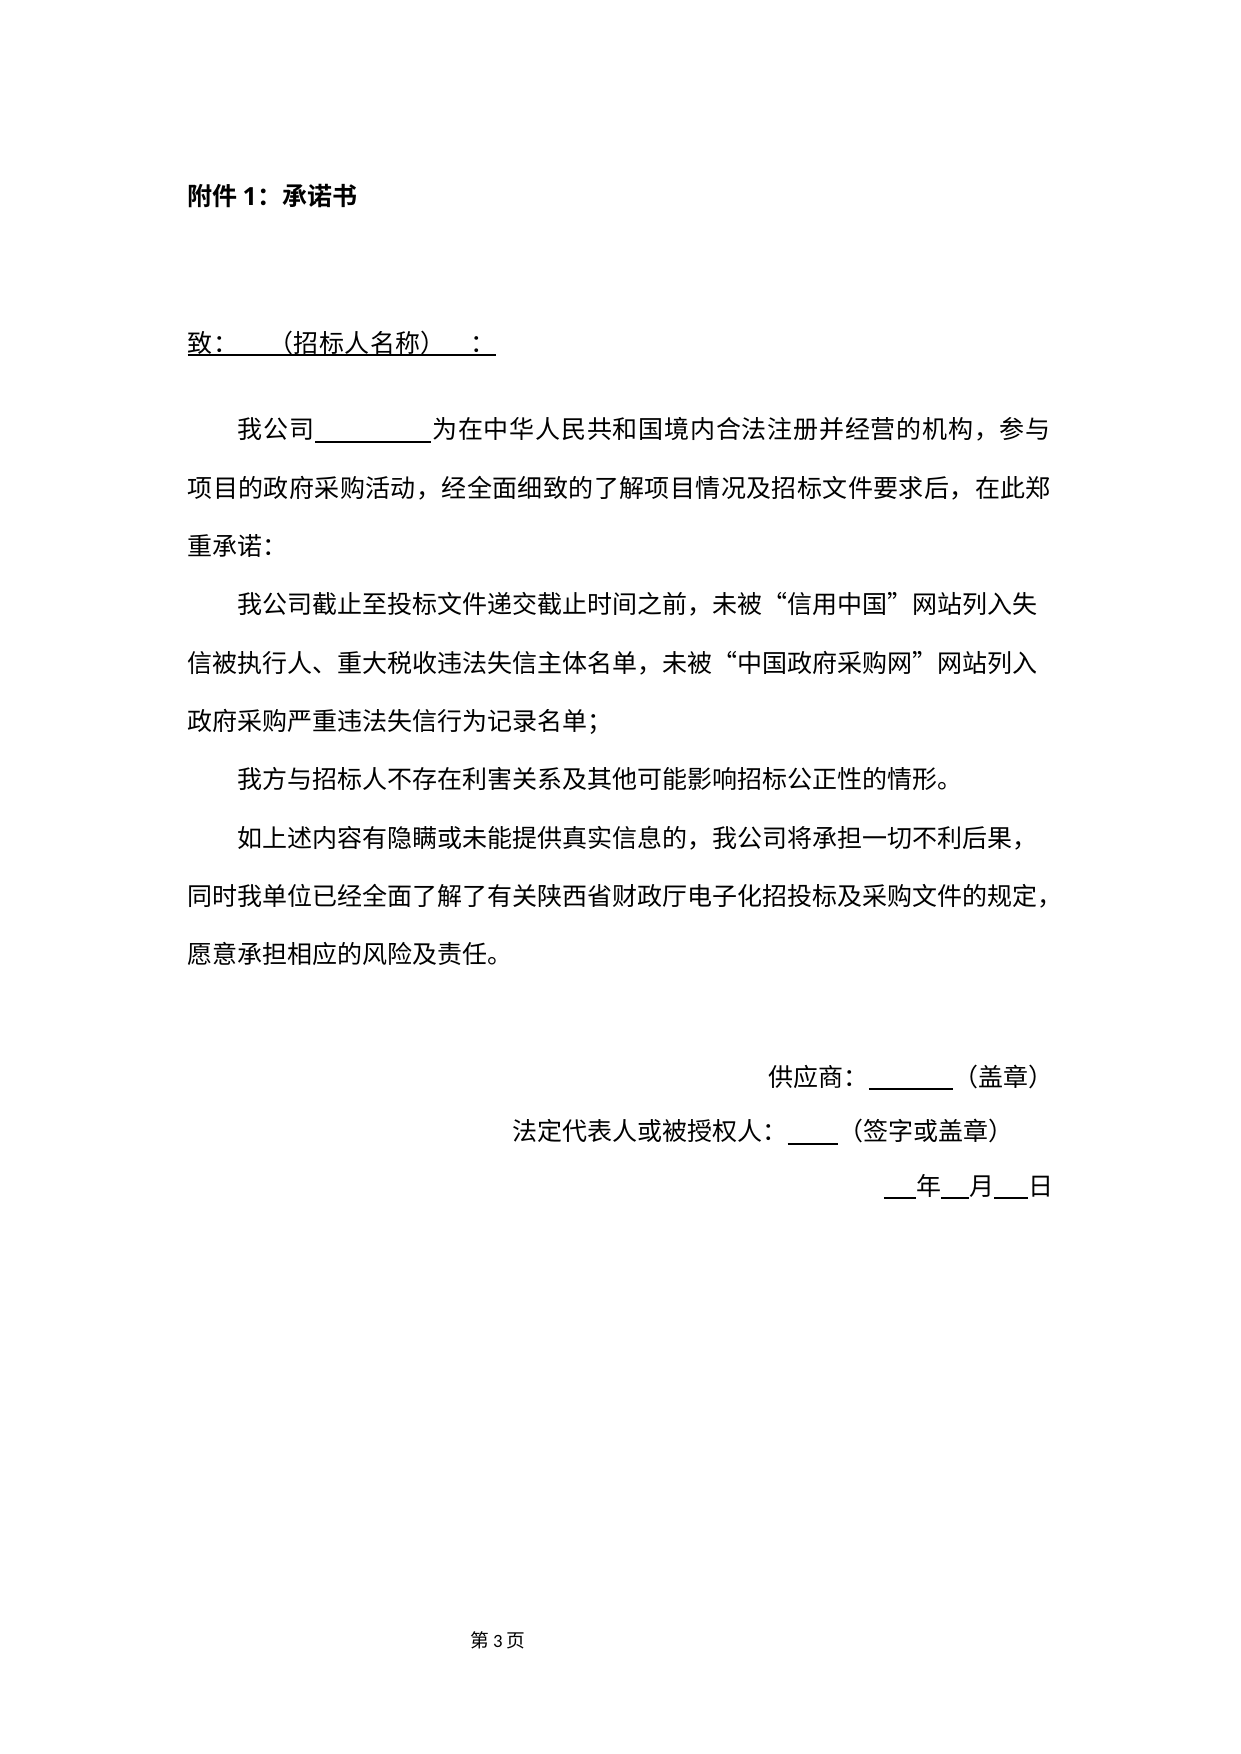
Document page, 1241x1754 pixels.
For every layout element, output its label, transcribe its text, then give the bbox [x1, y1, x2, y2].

text 我方与招标人不存在利害关系及其他可能影响招标公正性的情形。 [187, 742, 1053, 800]
text 法定代表人或被授权人： （签字或盖章） [187, 1112, 1053, 1148]
text 我公司截止至投标文件递交截止时间之前，未被“信用中国”网站列入失信被执行人、重大税收违法失信主体名单，未被“中国政府采购网”网站列入政府采购严重违法失信行为记录名单； [187, 567, 1053, 742]
text 我公司 为在中华人民共和国境内合法注册并经营的机构，参与 项目的政府采购活动，经全面细致的了解项目情况及招标文件要求后，在此郑重承诺： [187, 392, 1053, 567]
text 如上述内容有隐瞒或未能提供真实信息的，我公司将承担一切不利后果，同时我单位已经全面了解了有关陕西省财政厅电子化招投标及采购文件的规定，愿意承担相应的风险及责任。 [187, 800, 1053, 975]
text 致： （招标人名称） ： [187, 309, 1053, 374]
text 附件1：承诺书 [187, 162, 1053, 227]
text 年 月 日 [187, 1166, 1053, 1202]
text 供应商： （盖章） [187, 1057, 1053, 1094]
